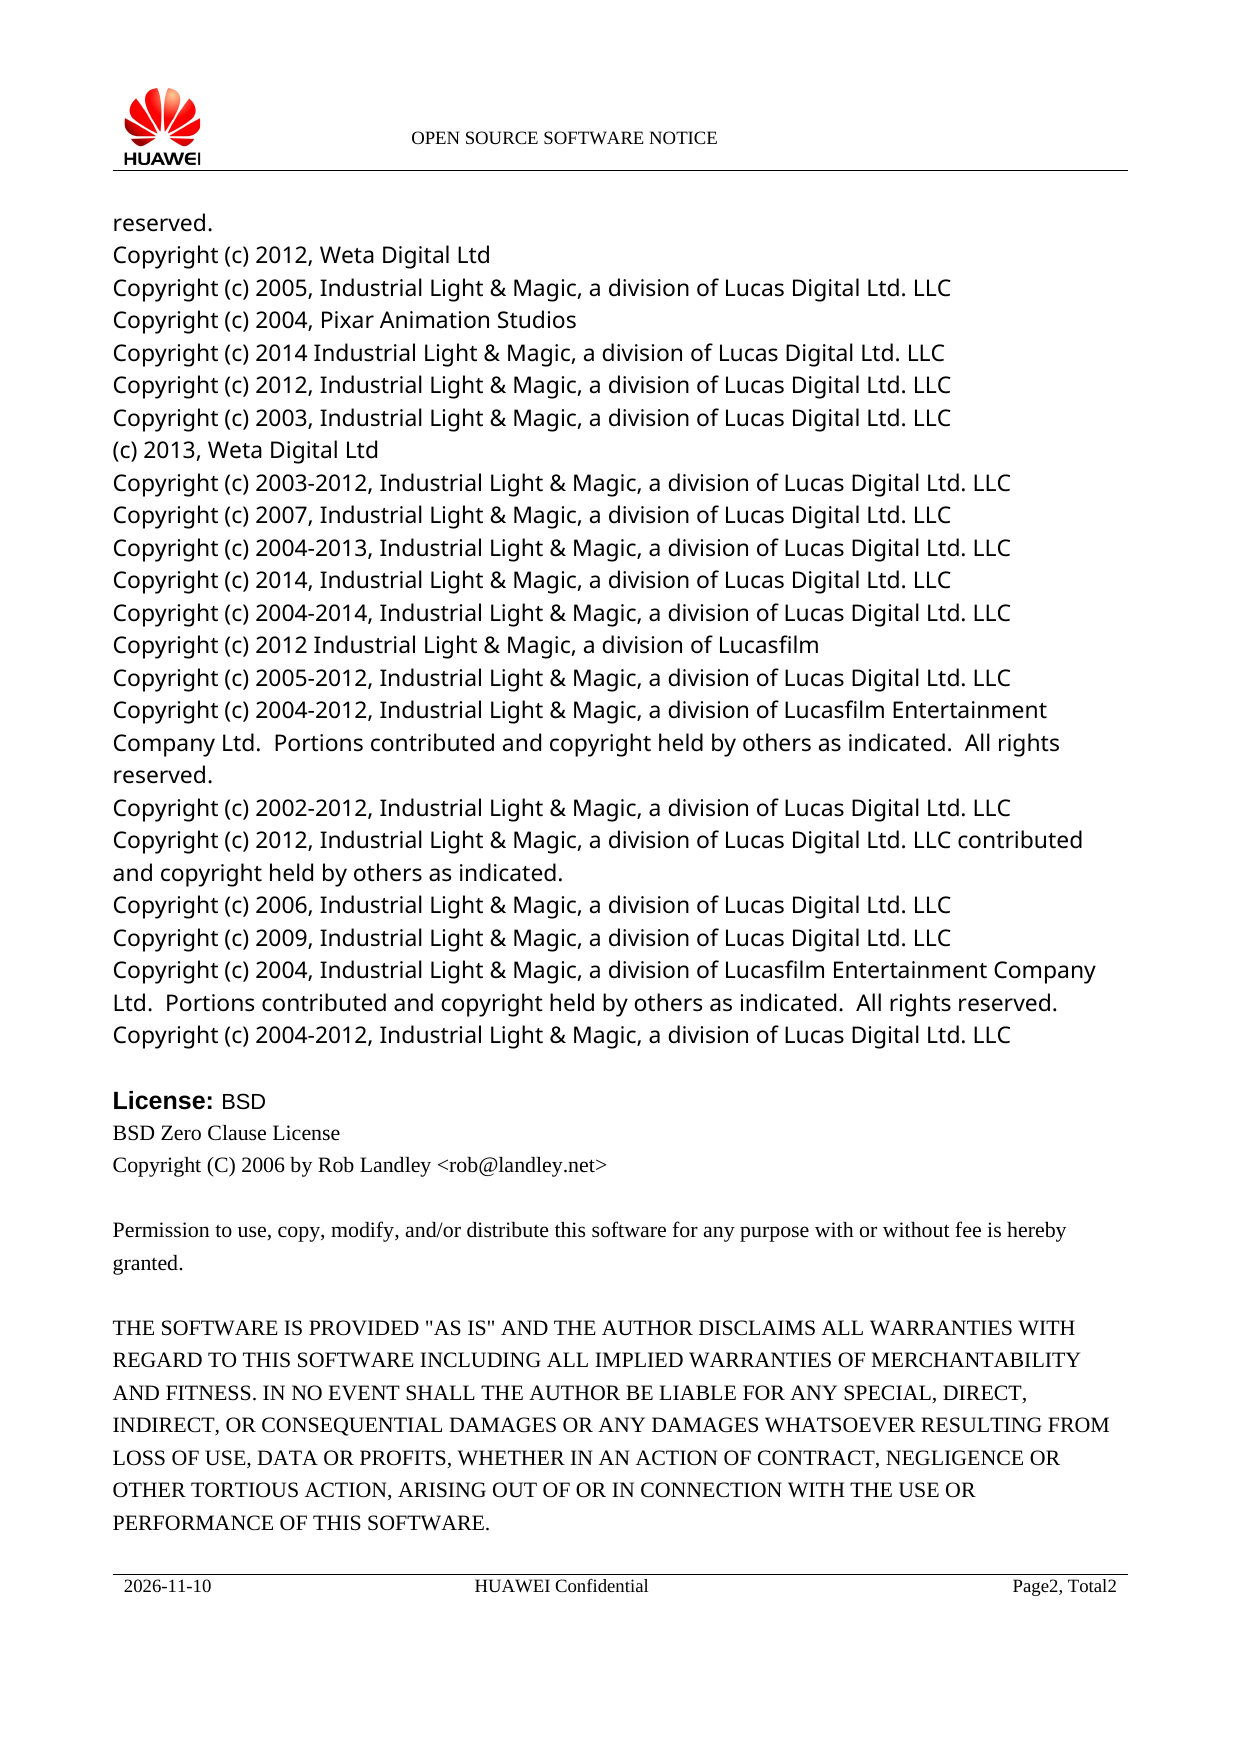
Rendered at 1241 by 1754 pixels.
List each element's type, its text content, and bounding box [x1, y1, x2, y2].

text BSD Zero Clause License Copyright (C) 2006 by Rob Landley <rob@landley.net> Permission to use, copy, modify, and/or distribute this software for any purpose with or without fee is hereby granted. THE SOFTWARE IS PROVIDED "AS IS" AND THE AUTHOR DISCLAIMS ALL WARRANTIES WITH REGARD TO THIS SOFTWARE INCLUDING ALL IMPLIED WARRANTIES OF MERCHANTABILITY AND FITNESS. IN NO EVENT SHALL THE AUTHOR BE LIABLE FOR ANY SPECIAL, DIRECT, INDIRECT, OR CONSEQUENTIAL DAMAGES OR ANY DAMAGES WHATSOEVER RESULTING FROM LOSS OF USE, DATA OR PROFITS, WHETHER IN AN ACTION OF CONTRACT, NEGLIGENCE OR OTHER TORTIOUS ACTION, ARISING OUT OF OR IN CONNECTION WITH THE USE OR PERFORMANCE OF THIS SOFTWARE. [112, 1116, 1128, 1571]
picture [124, 88, 201, 165]
text License: BSD [112, 1084, 1128, 1116]
